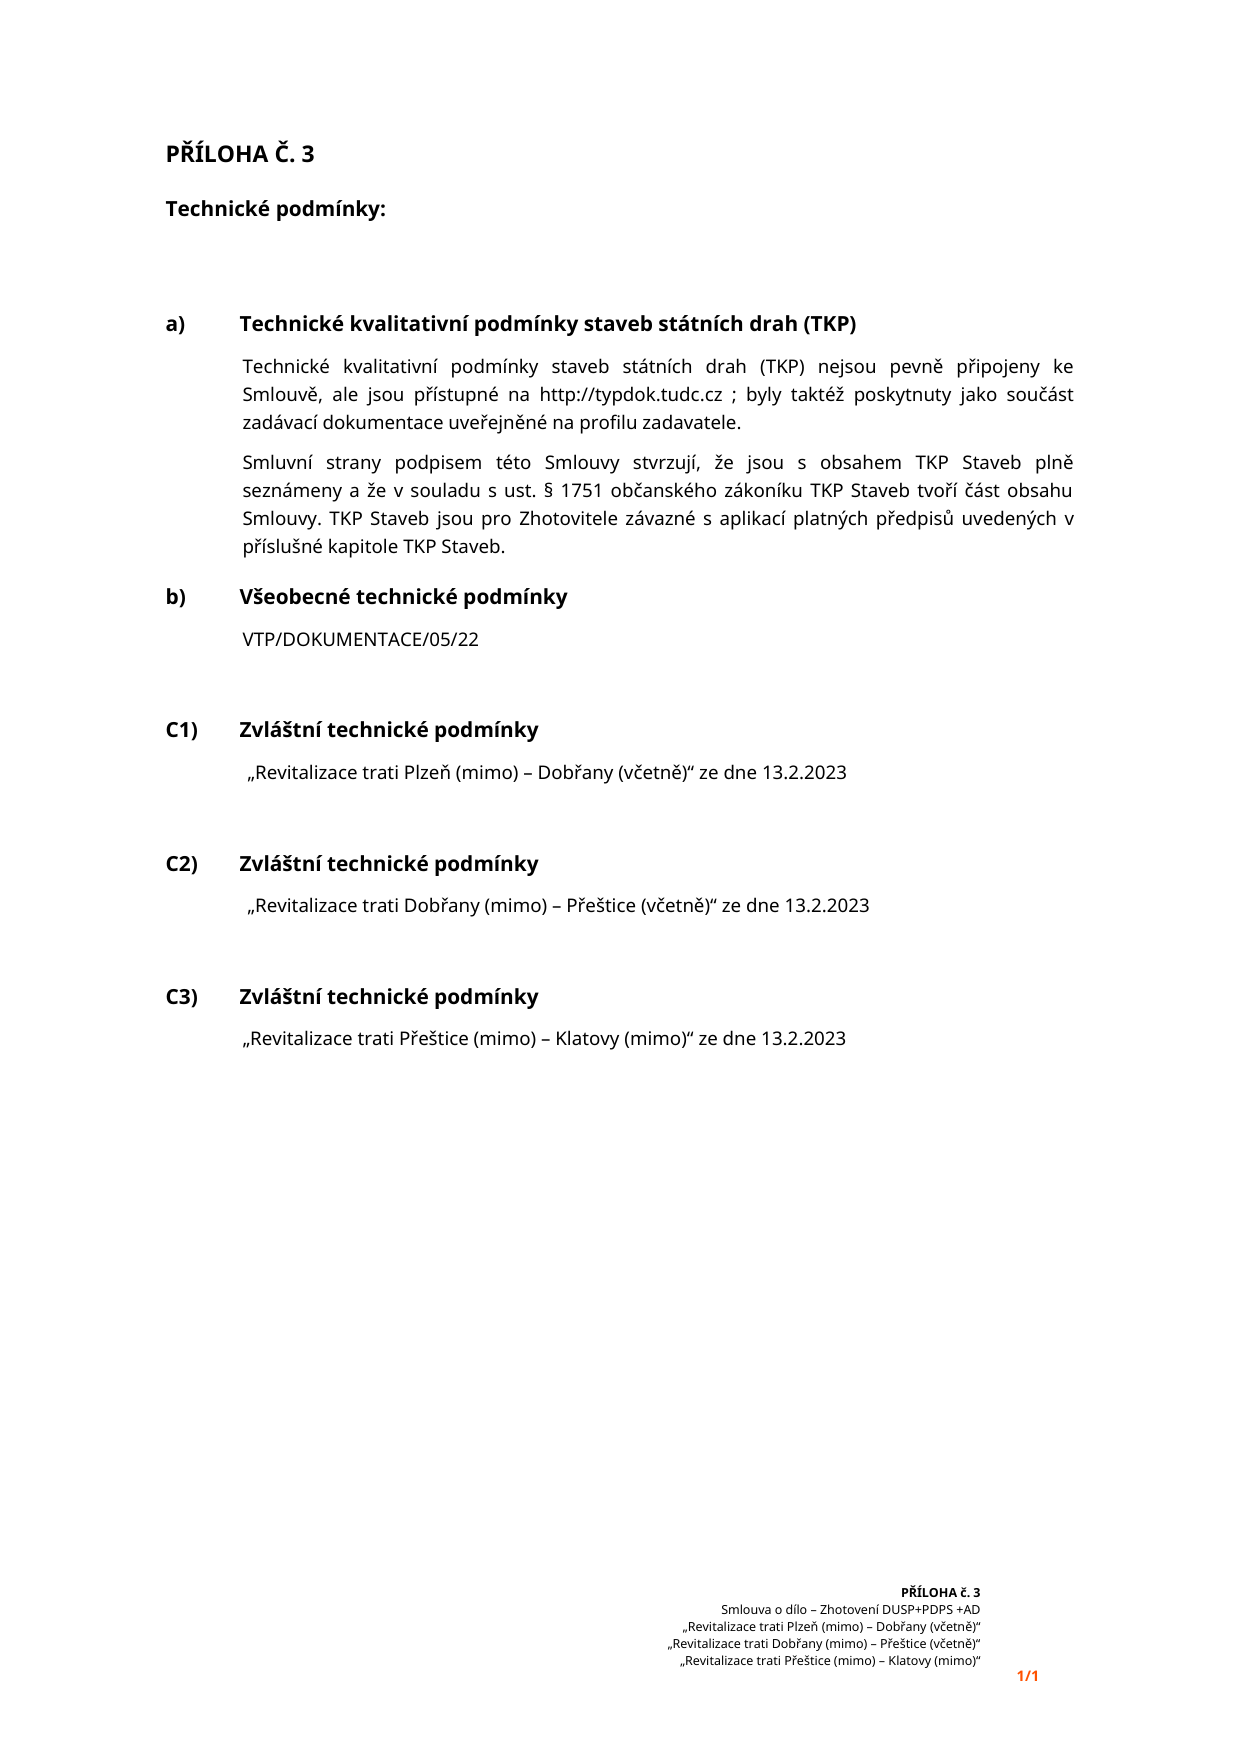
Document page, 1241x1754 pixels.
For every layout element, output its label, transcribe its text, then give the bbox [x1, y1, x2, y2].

text b) Všeobecné technické podmínky [165, 582, 1075, 611]
text C1) Zvláštní technické podmínky [165, 716, 1075, 744]
text „Revitalizace trati Dobřany (mimo) – Přeštice (včetně)“ ze dne 13.2.2023 [242, 892, 1075, 918]
text C2) Zvláštní technické podmínky [165, 849, 1075, 877]
text „Revitalizace trati Přeštice (mimo) – Klatovy (mimo)“ ze dne 13.2.2023 [242, 1026, 1075, 1051]
text Technické kvalitativní podmínky staveb státních drah (TKP) nejsou pevně připojeny ke Smlouvě, ale jsou přístupné na http://typdok.tudc.cz ; byly taktéž poskytnuty jako součást zadávací dokumentace uveřejněné na profilu zadavatele. [242, 353, 1075, 434]
text Příloha č. 3 [165, 138, 1075, 170]
text Technické podmínky: [165, 194, 1075, 222]
text a) Technické kvalitativní podmínky staveb státních drah (TKP) [165, 309, 1075, 338]
text C3) Zvláštní technické podmínky [165, 982, 1075, 1010]
text Smluvní strany podpisem této Smlouvy stvrzují, že jsou s obsahem TKP Staveb plně seznámeny a že v souladu s ust. § 1751 občanského zákoníku TKP Staveb tvoří část obsahu Smlouvy. TKP Staveb jsou pro Zhotovitele závazné s aplikací platných předpisů uvedených v příslušné kapitole TKP Staveb. [242, 449, 1075, 559]
text VTP/DOKUMENTACE/05/22 [242, 626, 1075, 652]
text „Revitalizace trati Plzeň (mimo) – Dobřany (včetně)“ ze dne 13.2.2023 [242, 759, 1075, 785]
